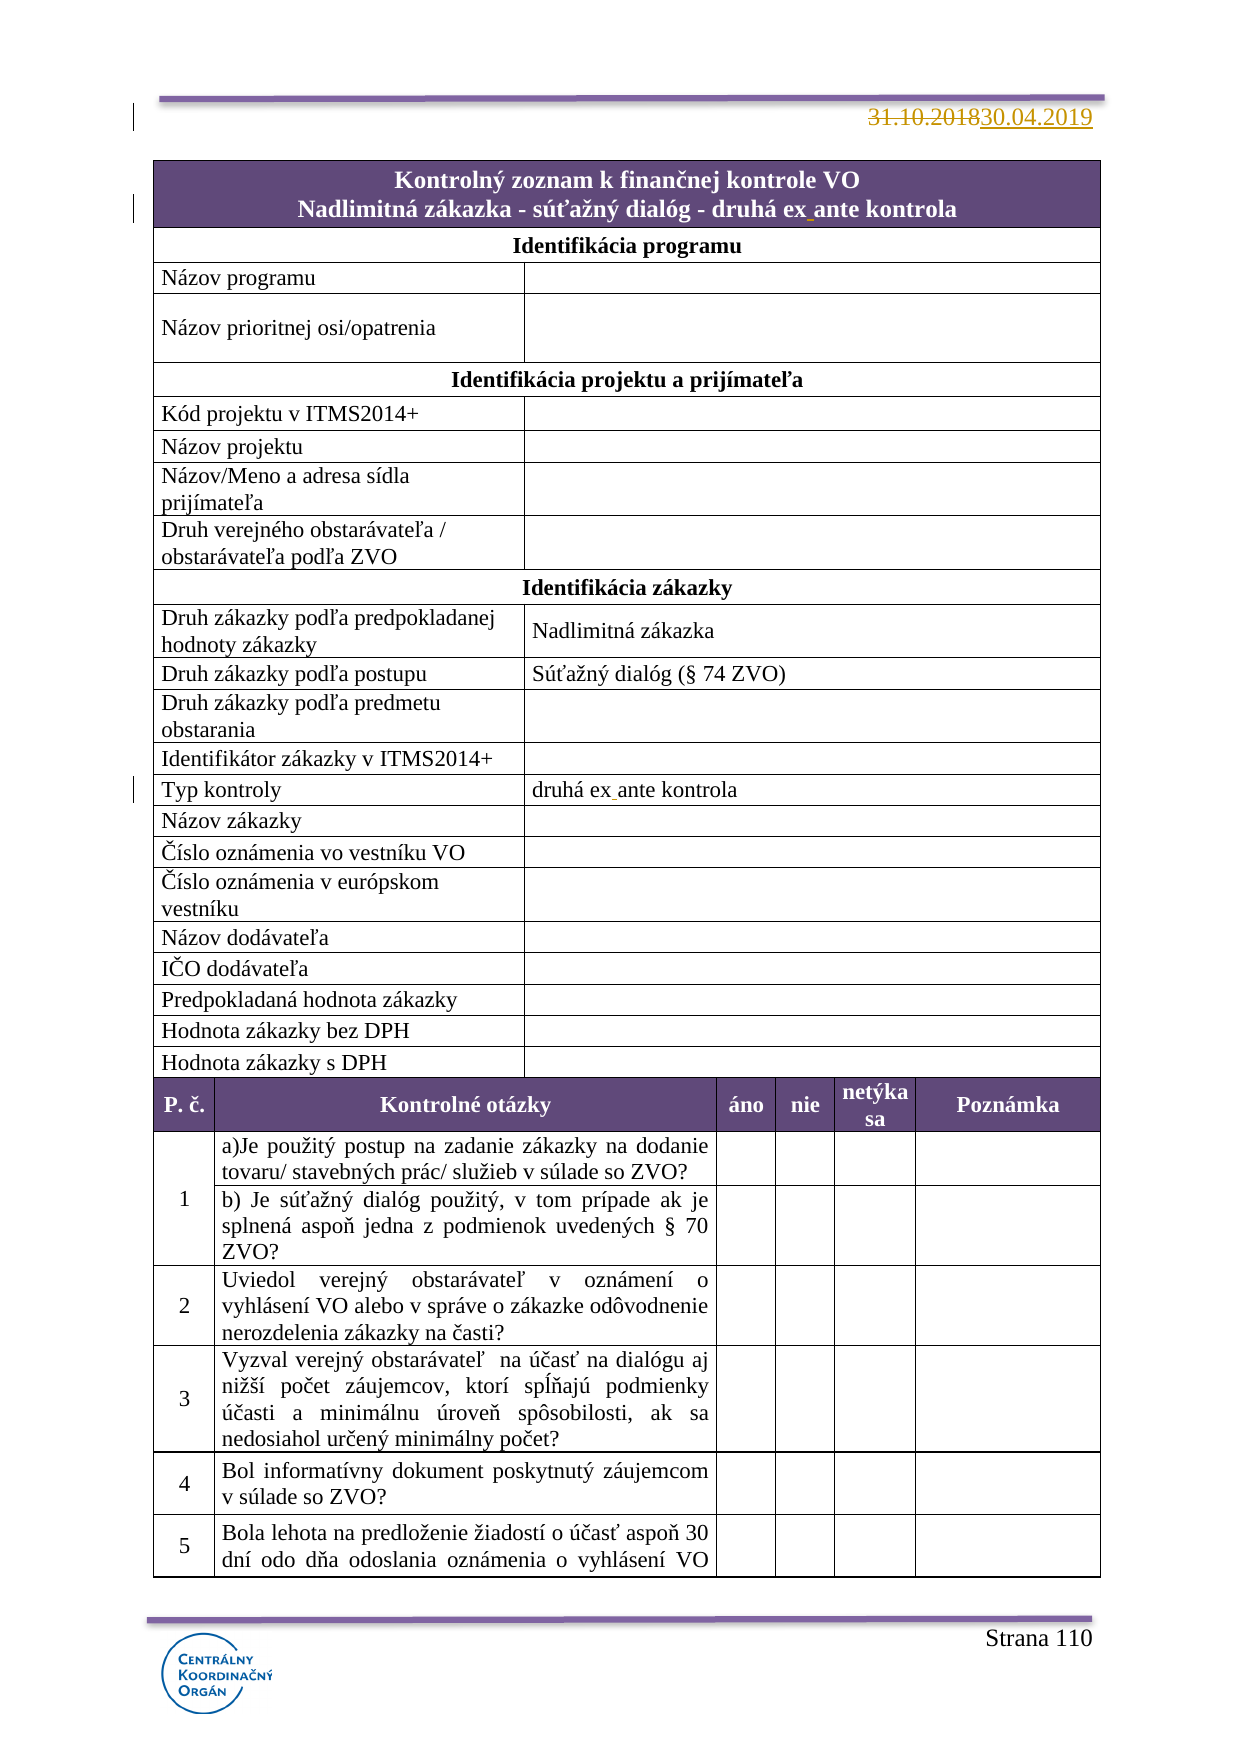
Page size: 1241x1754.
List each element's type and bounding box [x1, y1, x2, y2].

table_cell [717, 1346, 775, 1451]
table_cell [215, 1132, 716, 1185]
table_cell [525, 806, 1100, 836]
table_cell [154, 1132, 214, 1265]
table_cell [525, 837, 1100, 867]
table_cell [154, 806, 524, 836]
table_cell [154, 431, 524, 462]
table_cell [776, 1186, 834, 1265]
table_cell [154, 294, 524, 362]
picture [159, 1631, 272, 1713]
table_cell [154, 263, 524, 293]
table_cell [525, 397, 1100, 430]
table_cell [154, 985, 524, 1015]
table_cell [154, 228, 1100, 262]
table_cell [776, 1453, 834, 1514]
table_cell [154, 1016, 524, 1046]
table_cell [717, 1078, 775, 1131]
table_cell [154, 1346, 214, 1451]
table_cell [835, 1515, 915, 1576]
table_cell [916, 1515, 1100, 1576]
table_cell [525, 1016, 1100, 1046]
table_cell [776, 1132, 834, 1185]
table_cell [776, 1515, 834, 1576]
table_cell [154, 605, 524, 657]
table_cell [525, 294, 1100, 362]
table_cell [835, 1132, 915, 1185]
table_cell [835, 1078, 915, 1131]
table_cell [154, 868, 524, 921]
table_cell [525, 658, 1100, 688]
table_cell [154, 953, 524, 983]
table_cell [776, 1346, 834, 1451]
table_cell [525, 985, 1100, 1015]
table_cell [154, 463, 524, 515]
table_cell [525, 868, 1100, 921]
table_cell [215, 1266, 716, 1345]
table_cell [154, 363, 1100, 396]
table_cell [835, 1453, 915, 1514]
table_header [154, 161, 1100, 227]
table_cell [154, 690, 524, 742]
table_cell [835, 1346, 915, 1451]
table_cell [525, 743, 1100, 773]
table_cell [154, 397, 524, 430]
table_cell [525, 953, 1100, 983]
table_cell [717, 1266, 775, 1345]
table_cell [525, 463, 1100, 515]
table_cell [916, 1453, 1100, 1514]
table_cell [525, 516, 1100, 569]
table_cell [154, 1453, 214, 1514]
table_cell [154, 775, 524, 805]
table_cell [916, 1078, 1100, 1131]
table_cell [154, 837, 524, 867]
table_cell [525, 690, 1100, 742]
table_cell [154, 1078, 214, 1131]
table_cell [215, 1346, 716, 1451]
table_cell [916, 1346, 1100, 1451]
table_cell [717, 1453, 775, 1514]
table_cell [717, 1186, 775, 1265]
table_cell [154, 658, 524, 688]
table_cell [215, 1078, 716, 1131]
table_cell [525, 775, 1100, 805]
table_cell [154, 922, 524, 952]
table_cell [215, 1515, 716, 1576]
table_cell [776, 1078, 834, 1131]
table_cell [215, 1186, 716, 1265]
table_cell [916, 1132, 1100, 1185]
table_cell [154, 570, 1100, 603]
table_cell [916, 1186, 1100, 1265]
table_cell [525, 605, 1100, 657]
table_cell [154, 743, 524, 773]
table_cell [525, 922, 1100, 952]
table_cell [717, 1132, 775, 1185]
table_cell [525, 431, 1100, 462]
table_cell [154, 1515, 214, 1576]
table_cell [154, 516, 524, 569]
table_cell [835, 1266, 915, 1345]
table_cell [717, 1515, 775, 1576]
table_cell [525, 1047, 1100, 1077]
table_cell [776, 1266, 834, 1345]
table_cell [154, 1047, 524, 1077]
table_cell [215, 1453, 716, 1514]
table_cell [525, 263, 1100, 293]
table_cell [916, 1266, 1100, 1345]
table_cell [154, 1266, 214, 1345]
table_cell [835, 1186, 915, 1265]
